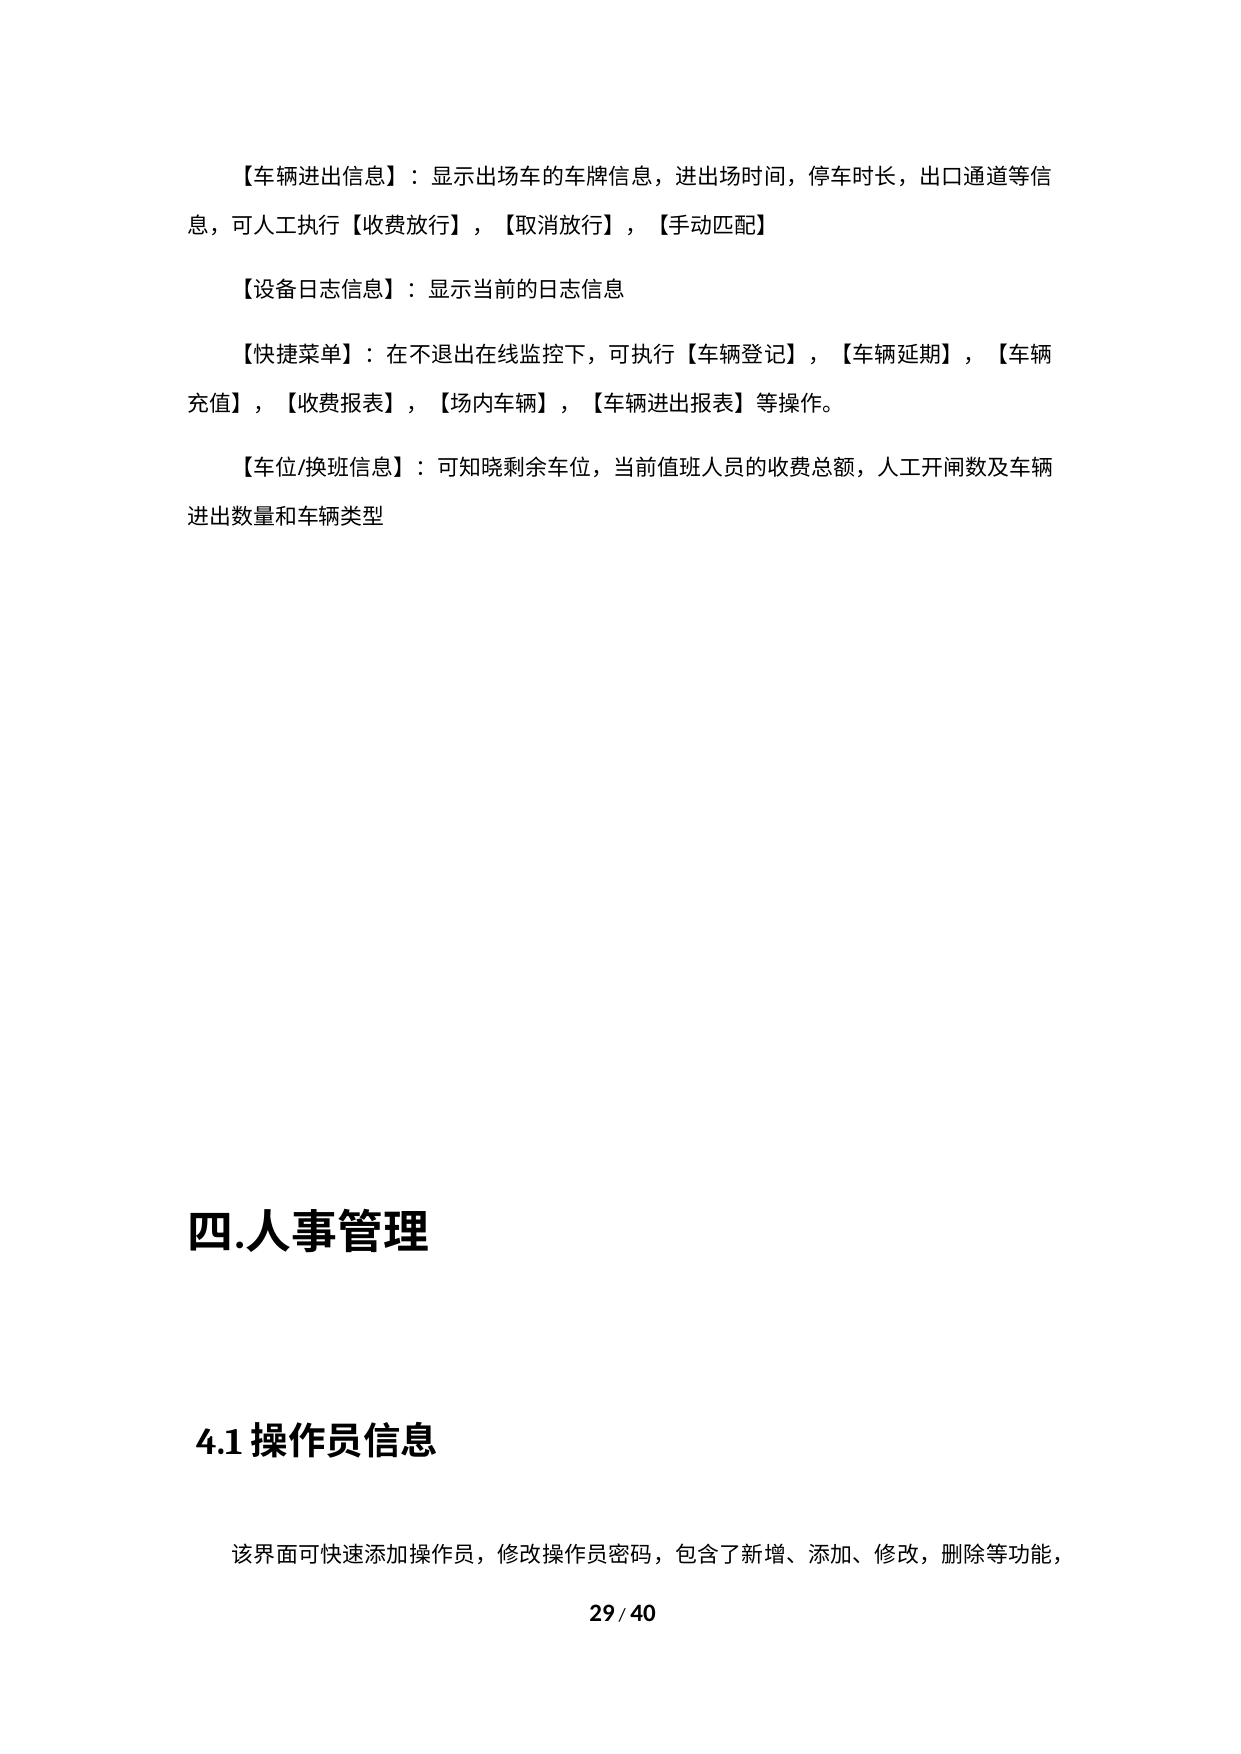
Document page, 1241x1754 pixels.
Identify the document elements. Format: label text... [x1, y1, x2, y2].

text 【快捷菜单】：在不退出在线监控下，可执行【车辆登记】，【车辆延期】，【车辆充值】，【收费报表】，【场内车辆】，【车辆进出报表】等操作。 [187, 336, 1053, 418]
text 【车辆进出信息】：显示出场车的车牌信息，进出场时间，停车时长，出口通道等信息，可人工执行【收费放行】，【取消放行】，【手动匹配】 [187, 158, 1053, 240]
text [187, 1537, 1053, 1569]
text 【设备日志信息】：显示当前的日志信息 [187, 272, 1053, 304]
text 【车位/换班信息】：可知晓剩余车位，当前值班人员的收费总额，人工开闸数及车辆进出数量和车辆类型 [187, 450, 1053, 531]
subtitle 4.1 操作员信息 [187, 1405, 1053, 1470]
subtitle 四.人事管理 [187, 1180, 1053, 1277]
